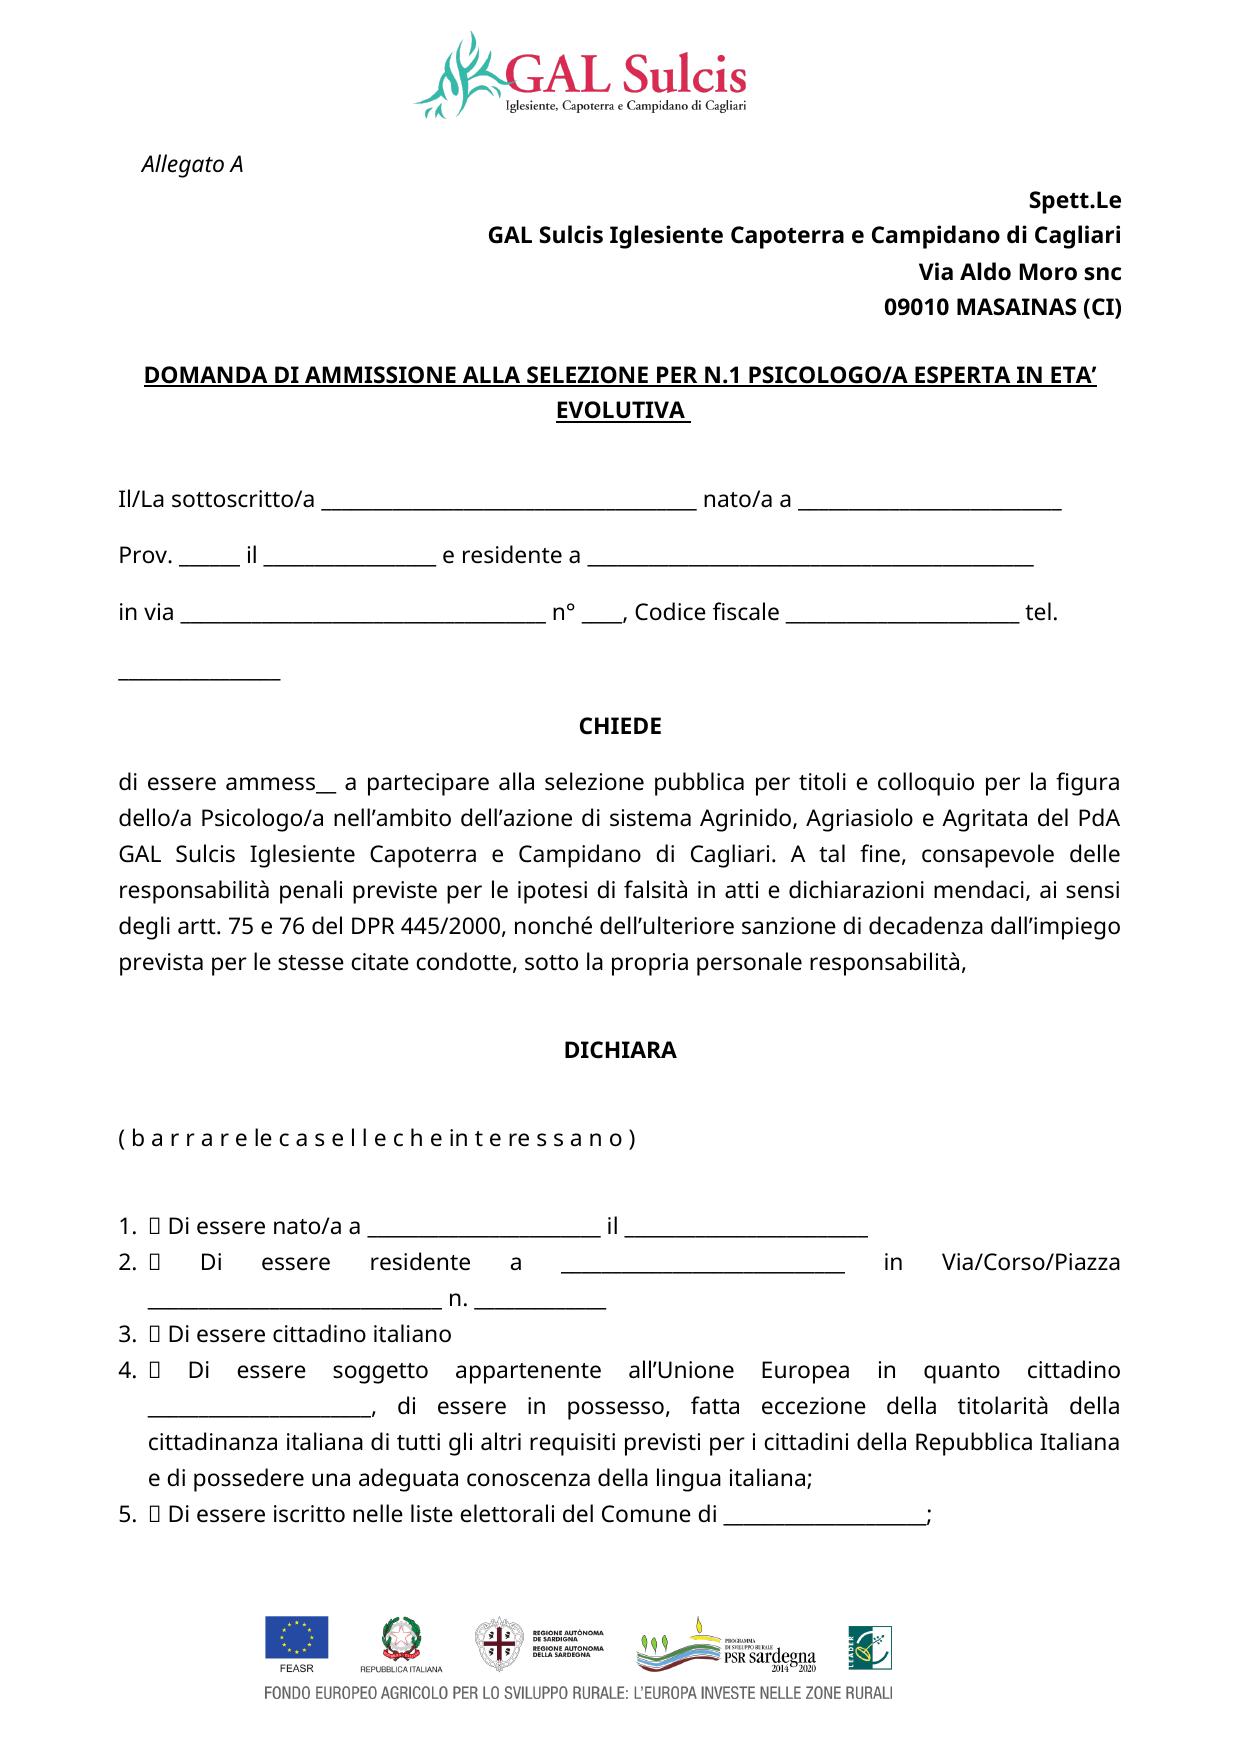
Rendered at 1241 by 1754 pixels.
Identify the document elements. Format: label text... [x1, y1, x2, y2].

text Prov. ______ il _________________ e residente a ____________________________________________ [118, 539, 1122, 571]
text DICHIARA [118, 1034, 1122, 1065]
list  Di essere nato/a a _______________________ il ________________________ [118, 1210, 1122, 1241]
text 09010 MASAINAS (CI) [118, 291, 1122, 323]
list  Di essere iscritto nelle liste elettorali del Comune di ____________________; [118, 1498, 1122, 1529]
list  Di essere cittadino italiano [118, 1318, 1122, 1349]
text ________________ [118, 653, 1122, 684]
text GAL Sulcis Iglesiente Capoterra e Campidano di Cagliari [118, 219, 1122, 251]
picture [412, 30, 746, 119]
text ( b a r r a r e le c a s e l l e c h e in t e re s s a n o ) [118, 1122, 1122, 1153]
text Via Aldo Moro snc [118, 255, 1122, 287]
text in via ____________________________________ n° ____, Codice fiscale _______________________ tel. [118, 596, 1122, 627]
text CHIEDE [118, 709, 1122, 741]
picture [265, 1616, 892, 1699]
list  Di essere residente a ____________________________ in Via/Corso/Piazza _____________________________ n. _____________ [118, 1246, 1122, 1313]
text DOMANDA DI AMMISSIONE ALLA SELEZIONE PER N.1 PSICOLOGO/A ESPERTA IN ETA’ EVOLUTIVA [118, 358, 1122, 426]
text Spett.Le [118, 183, 1122, 215]
text Allegato A [118, 148, 1122, 179]
list  Di essere soggetto appartenente all’Unione Europea in quanto cittadino ______________________, di essere in possesso, fatta eccezione della titolarità della cittadinanza italiana di tutti gli altri requisiti previsti per i cittadini della Repubblica Italiana e di possedere una adeguata conoscenza della lingua italiana; [118, 1354, 1122, 1493]
text di essere ammess__ a partecipare alla selezione pubblica per titoli e colloquio per la figura dello/a Psicologo/a nell’ambito dell’azione di sistema Agrinido, Agriasiolo e Agritata del PdA GAL Sulcis Iglesiente Capoterra e Campidano di Cagliari. A tal fine, consapevole delle responsabilità penali previste per le ipotesi di falsità in atti e dichiarazioni mendaci, ai sensi degli artt. 75 e 76 del DPR 445/2000, nonché dell’ulteriore sanzione di decadenza dall’impiego prevista per le stesse citate condotte, sotto la propria personale responsabilità, [118, 766, 1122, 977]
text Il/La sottoscritto/a _____________________________________ nato/a a __________________________ [118, 482, 1122, 514]
